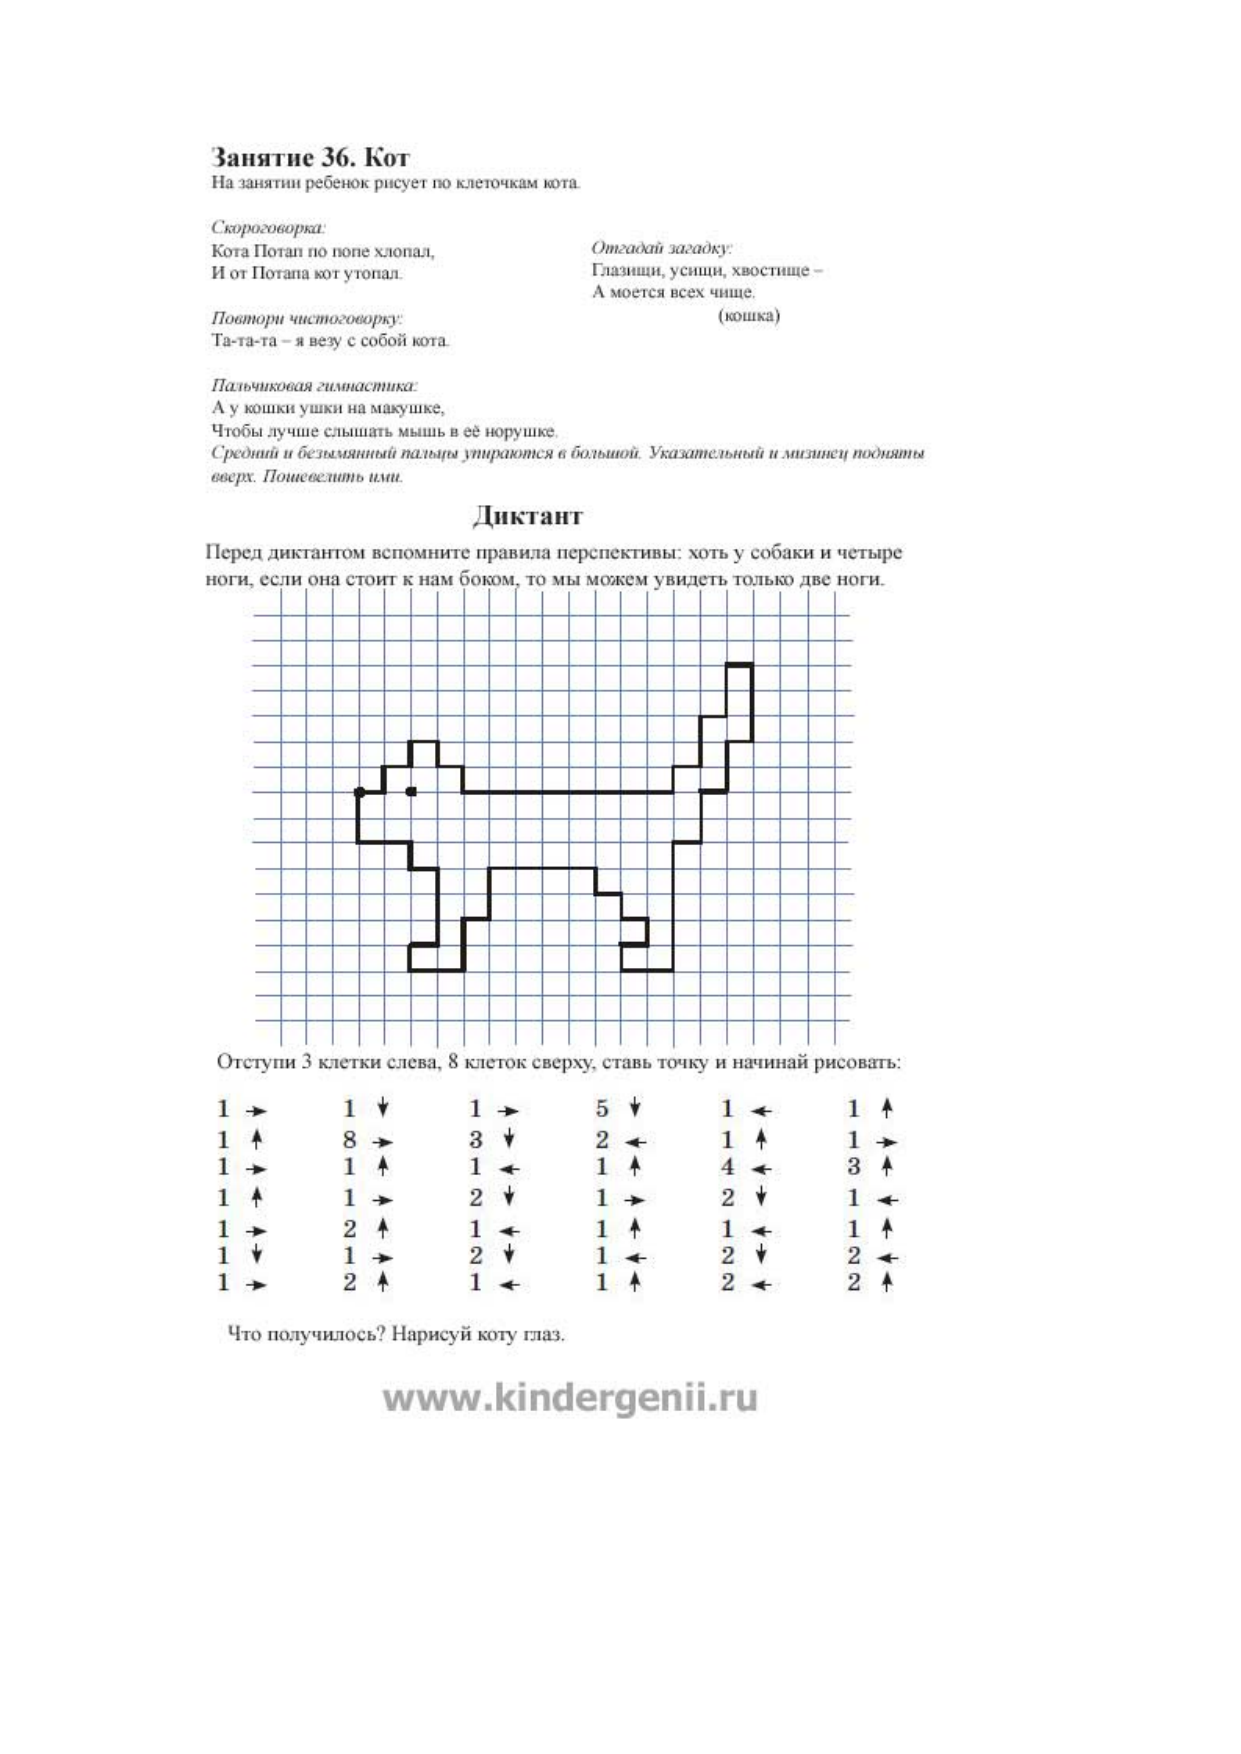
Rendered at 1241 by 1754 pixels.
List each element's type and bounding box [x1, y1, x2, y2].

picture [118, 118, 1004, 1447]
